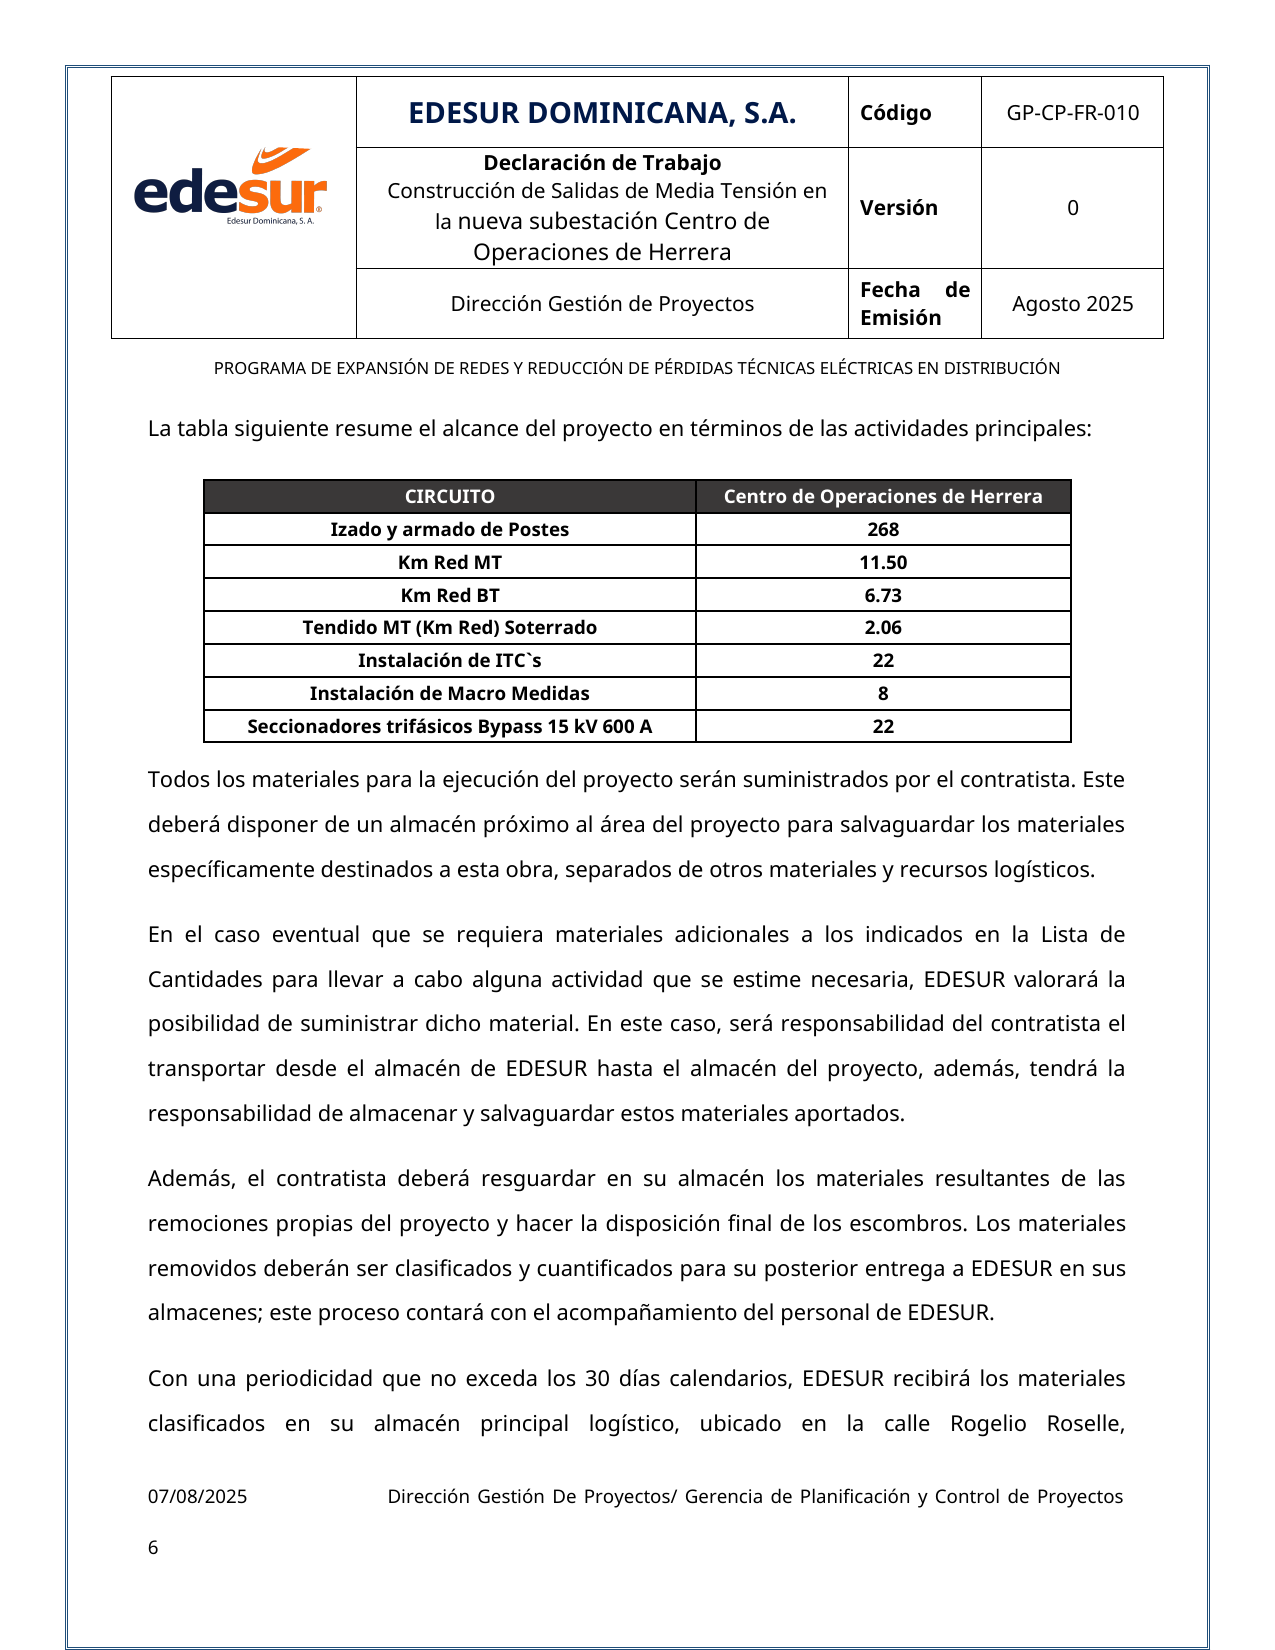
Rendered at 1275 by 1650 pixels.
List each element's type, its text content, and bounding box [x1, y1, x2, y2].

table_cell Km Red MT [205, 546, 695, 577]
table_cell Km Red BT [205, 579, 695, 610]
text Además, el contratista deberá resguardar en su almacén los materiales resultantes de las remociones propias del proyecto y hacer la disposición final de los escombros. Los materiales removidos deberán ser clasificados y cuantificados para su posterior entrega a EDESUR en sus almacenes; este proceso contará con el acompañamiento del personal de EDESUR. [148, 1163, 1127, 1327]
table_cell 22 [697, 711, 1070, 741]
table_cell 6.73 [697, 579, 1070, 610]
text Todos los materiales para la ejecución del proyecto serán suministrados por el contratista. Este deberá disponer de un almacén próximo al área del proyecto para salvaguardar los materiales específicamente destinados a esta obra, separados de otros materiales y recursos logísticos. [148, 764, 1127, 883]
table_cell 2.06 [697, 612, 1070, 643]
table_cell Izado y armado de Postes [205, 514, 695, 544]
text En el caso eventual que se requiera materiales adicionales a los indicados en la Lista de Cantidades para llevar a cabo alguna actividad que se estime necesaria, EDESUR valorará la posibilidad de suministrar dicho material. En este caso, será responsabilidad del contratista el transportar desde el almacén de EDESUR hasta el almacén del proyecto, además, tendrá la responsabilidad de almacenar y salvaguardar estos materiales aportados. [148, 919, 1127, 1128]
table_cell Tendido MT (Km Red) Soterrado [205, 612, 695, 643]
picture [120, 139, 343, 230]
table_header Centro de Operaciones de Herrera [697, 481, 1070, 512]
table_cell 8 [697, 678, 1070, 708]
table_header CIRCUITO [205, 481, 695, 512]
table_cell Seccionadores trifásicos Bypass 15 kV 600 A [205, 711, 695, 741]
table_cell Instalación de ITC`s [205, 645, 695, 676]
text La tabla siguiente resume el alcance del proyecto en términos de las actividades principales: [148, 413, 1127, 443]
table_cell 268 [697, 514, 1070, 544]
table_cell Instalación de Macro Medidas [205, 678, 695, 708]
table_cell 11.50 [697, 546, 1070, 577]
table_cell 22 [697, 645, 1070, 676]
